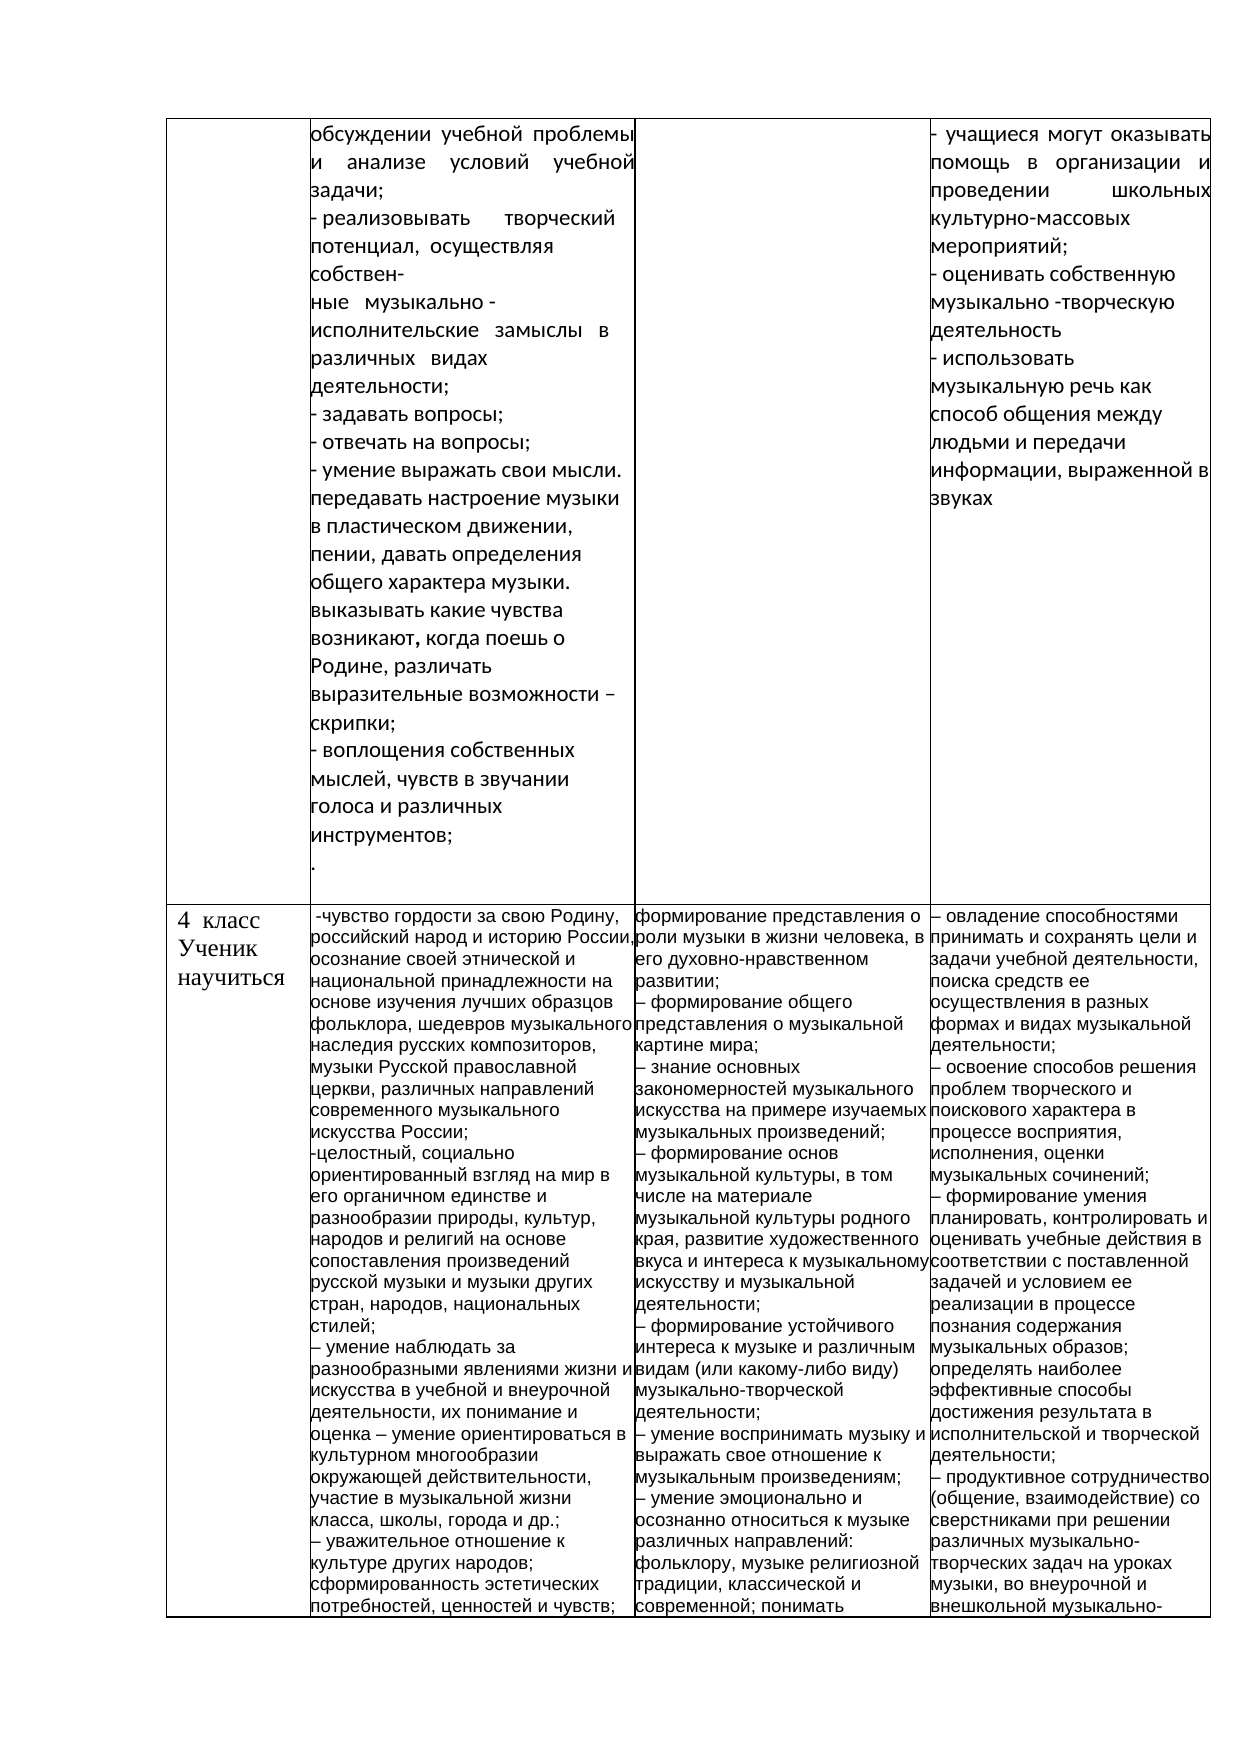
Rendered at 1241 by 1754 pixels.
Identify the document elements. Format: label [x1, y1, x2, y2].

table_cell [931, 119, 1210, 904]
table_cell [311, 119, 634, 904]
table_cell [636, 119, 930, 904]
table_cell [167, 119, 310, 904]
table_cell [167, 905, 310, 1616]
